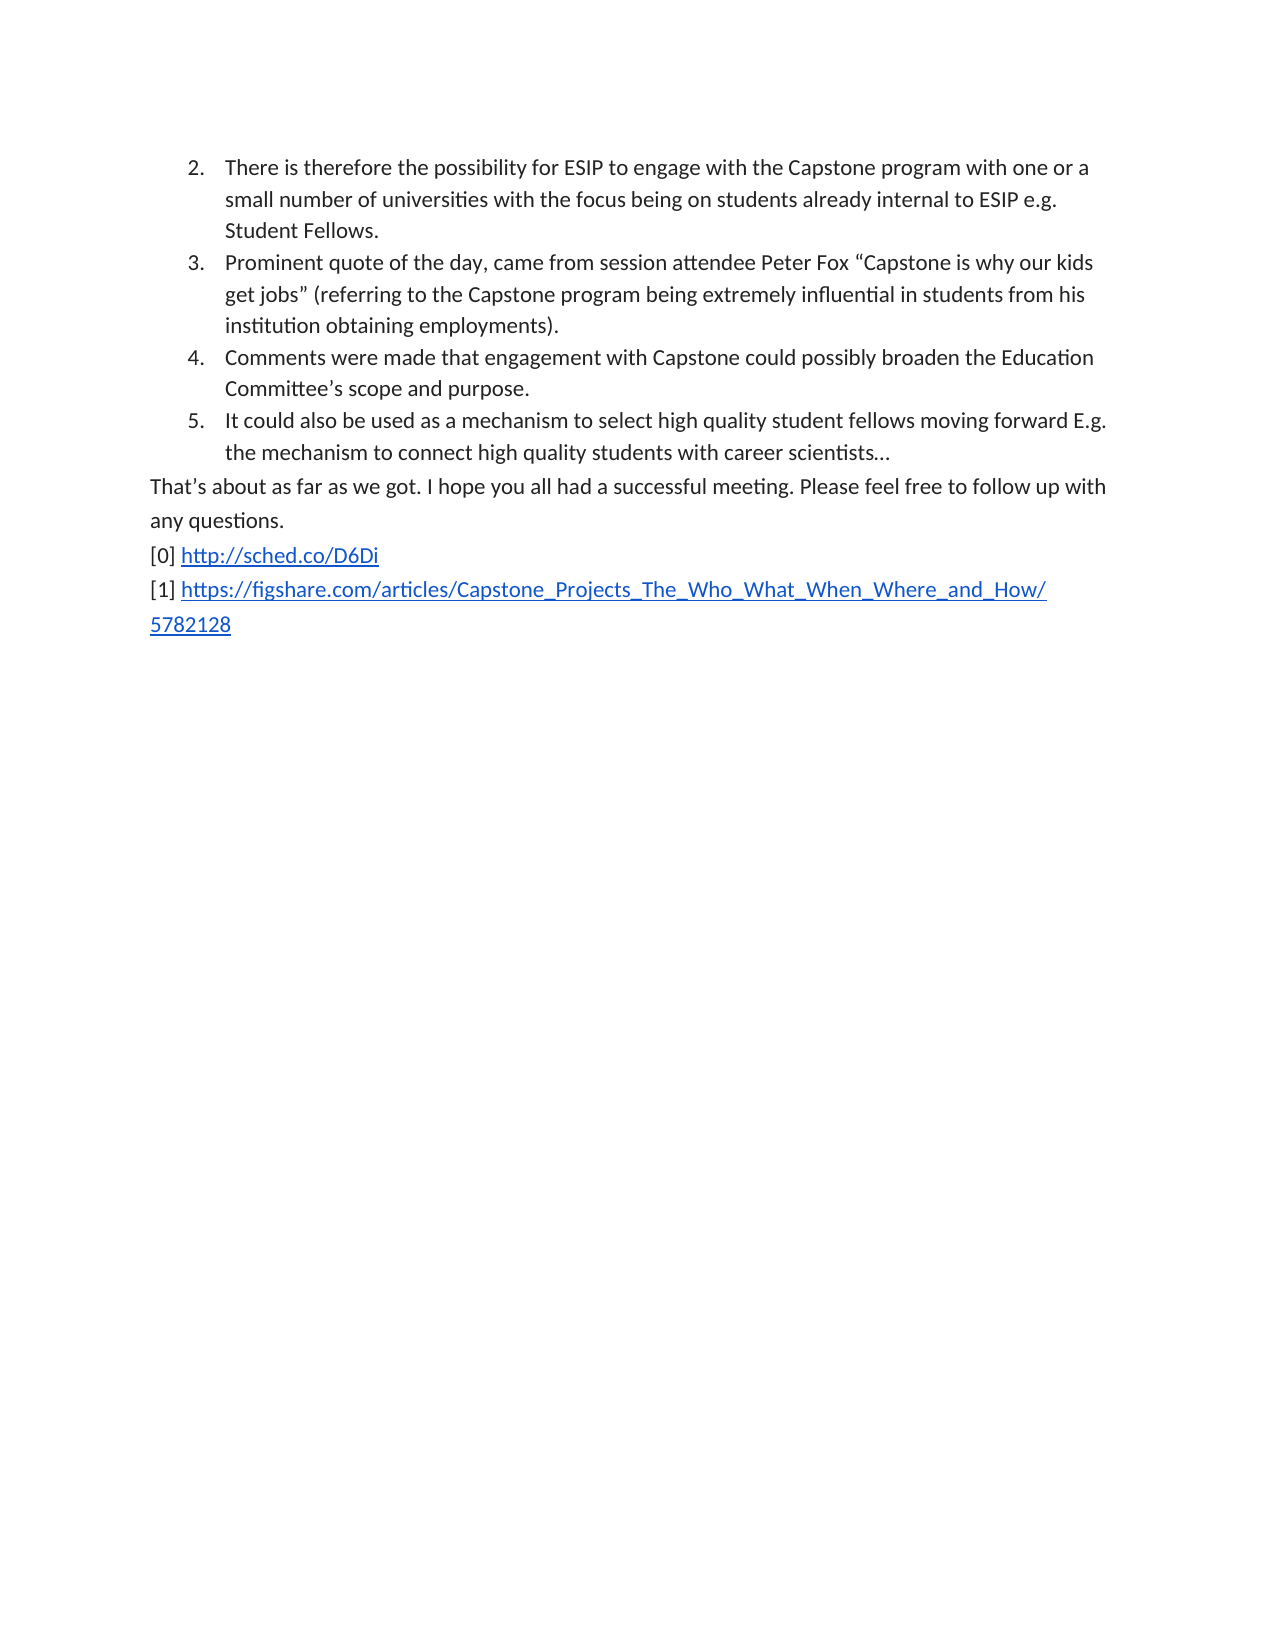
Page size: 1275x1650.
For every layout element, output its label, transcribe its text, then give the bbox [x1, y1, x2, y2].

list There is therefore the possibility for ESIP to engage with the Capstone program with one or a small number of universities with the focus being on students already internal to ESIP e.g. Student Fellows. [187, 150, 1125, 245]
list Comments were made that engagement with Capstone could possibly broaden the Education Committee’s scope and purpose. [187, 339, 1125, 402]
text [1] https://figshare.com/articles/Capstone_Projects_The_Who_What_When_Where_and_How/5782128 [150, 569, 1125, 638]
list Prominent quote of the day, came from session attendee Peter Fox “Capstone is why our kids get jobs” (referring to the Capstone program being extremely influential in students from his institution obtaining employments). [187, 245, 1125, 339]
list It could also be used as a mechanism to select high quality student fellows moving forward E.g. the mechanism to connect high quality students with career scientists… [187, 402, 1125, 466]
text That’s about as far as we got. I hope you all had a successful meeting. Please feel free to follow up with any questions. [150, 466, 1125, 534]
text [0] http://sched.co/D6Di [150, 534, 1125, 569]
